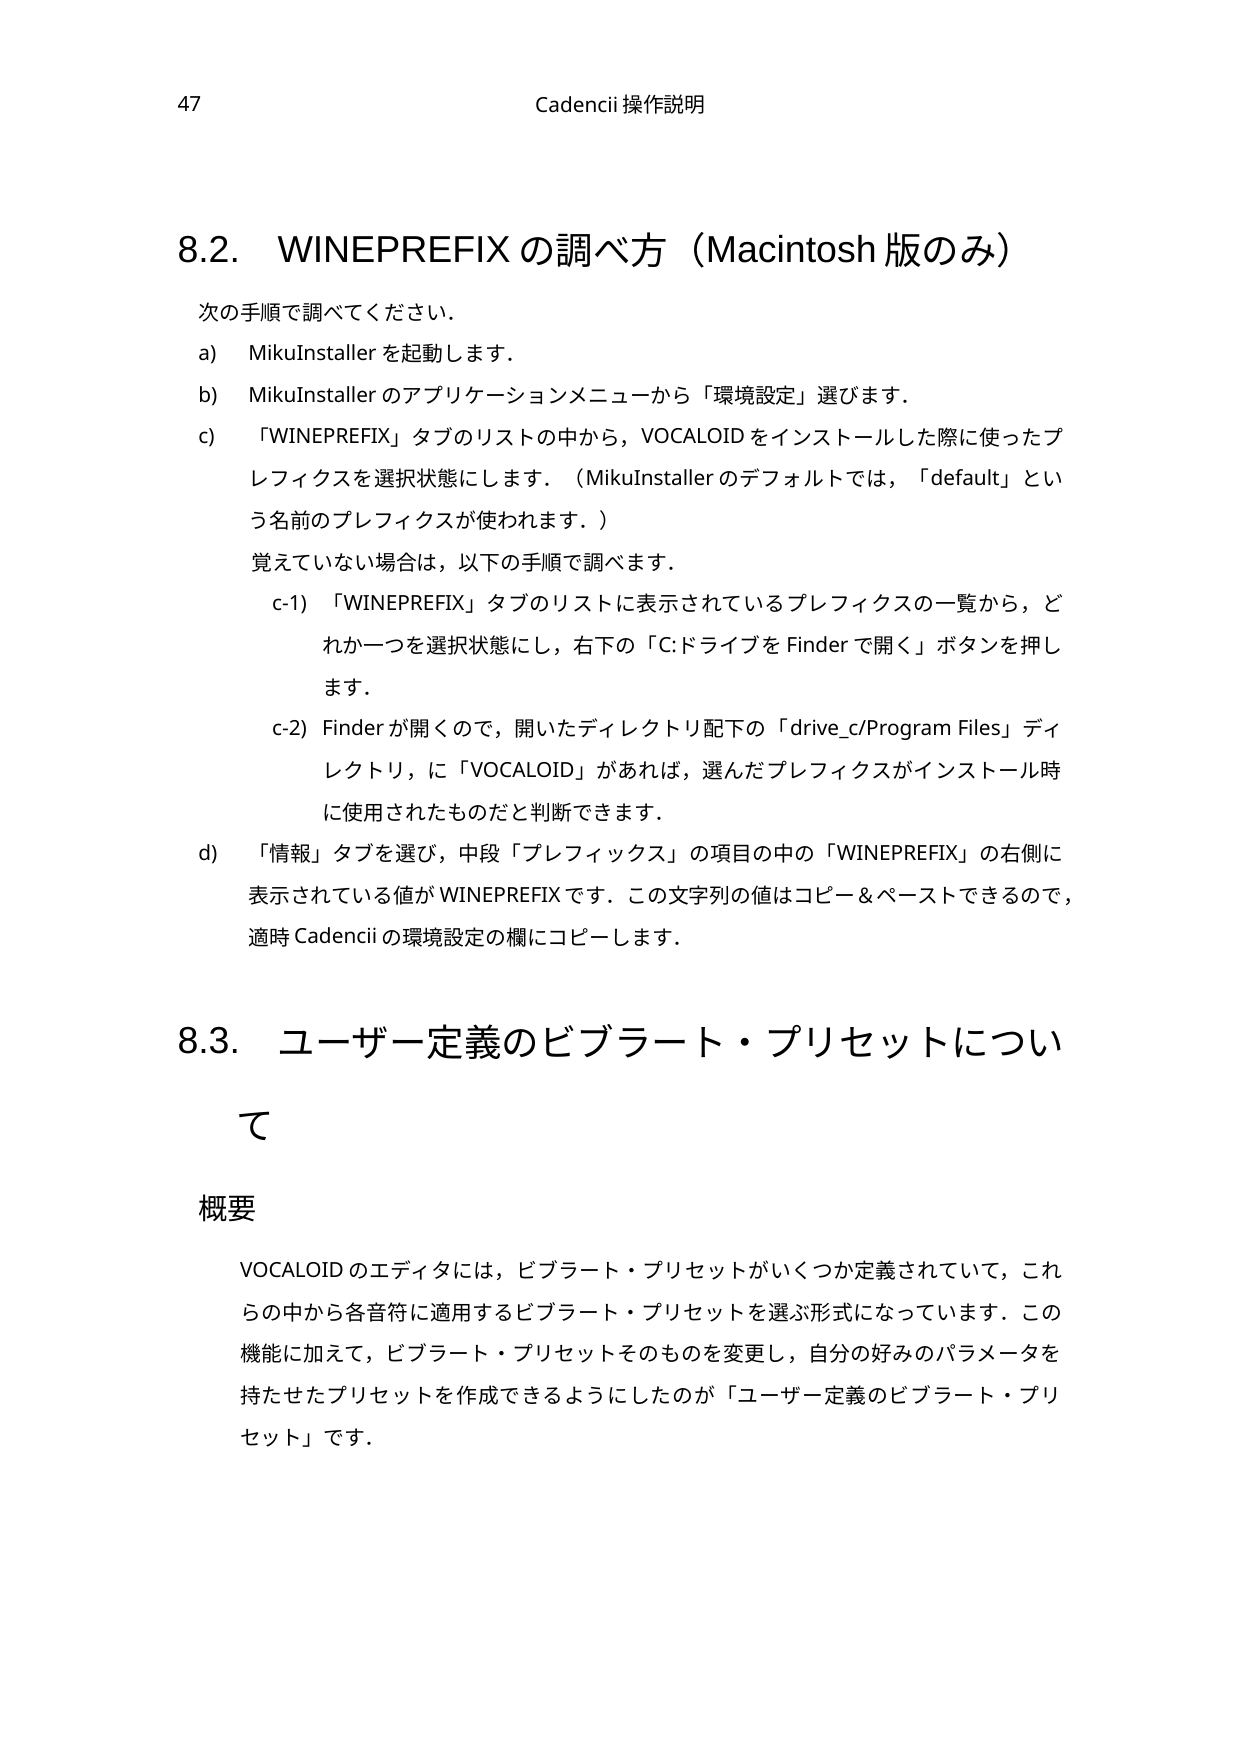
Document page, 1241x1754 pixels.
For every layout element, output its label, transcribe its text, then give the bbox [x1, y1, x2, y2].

subtitle ユーザー定義のビブラート・プリセットについて [177, 998, 1063, 1165]
list 「WINEPREFIX」タブのリストに表示されているプレフィクスの一覧から，どれか一つを選択状態にし，右下の「C:ドライブをFinderで開く」ボタンを押します． [272, 582, 1063, 707]
list 「情報」タブを選び，中段「プレフィックス」の項目の中の「WINEPREFIX」の右側に表示されている値がWINEPREFIXです．この文字列の値はコピー＆ペーストできるので，適時Cadenciiの環境設定の欄にコピーします． [198, 832, 1063, 957]
text 覚えていない場合は，以下の手順で調べます． [251, 540, 1063, 582]
text VOCALOIDのエディタには，ビブラート・プリセットがいくつか定義されていて，これらの中から各音符に適用するビブラート・プリセットを選ぶ形式になっています．この機能に加えて，ビブラート・プリセットそのものを変更し，自分の好みのパラメータを持たせたプリセットを作成できるようにしたのが「ユーザー定義のビブラート・プリセット」です． [240, 1248, 1063, 1457]
list MikuInstallerのアプリケーションメニューから「環境設定」選びます． [198, 373, 1063, 415]
list 「WINEPREFIX」タブのリストの中から，VOCALOIDをインストールした際に使ったプレフィクスを選択状態にします．（MikuInstallerのデフォルトでは，「default」という名前のプレフィクスが使われます．） [198, 415, 1063, 540]
text 次の手順で調べてください． [198, 290, 1063, 332]
subtitle WINEPREFIXの調べ方（Macintosh版のみ） [177, 207, 1063, 290]
list MikuInstallerを起動します． [198, 332, 1063, 373]
subtitle 概要 [198, 1165, 1042, 1248]
list Finderが開くので，開いたディレクトリ配下の「drive_c/Program Files」ディレクトリ，に「VOCALOID」があれば，選んだプレフィクスがインストール時に使用されたものだと判断できます． [272, 707, 1063, 832]
